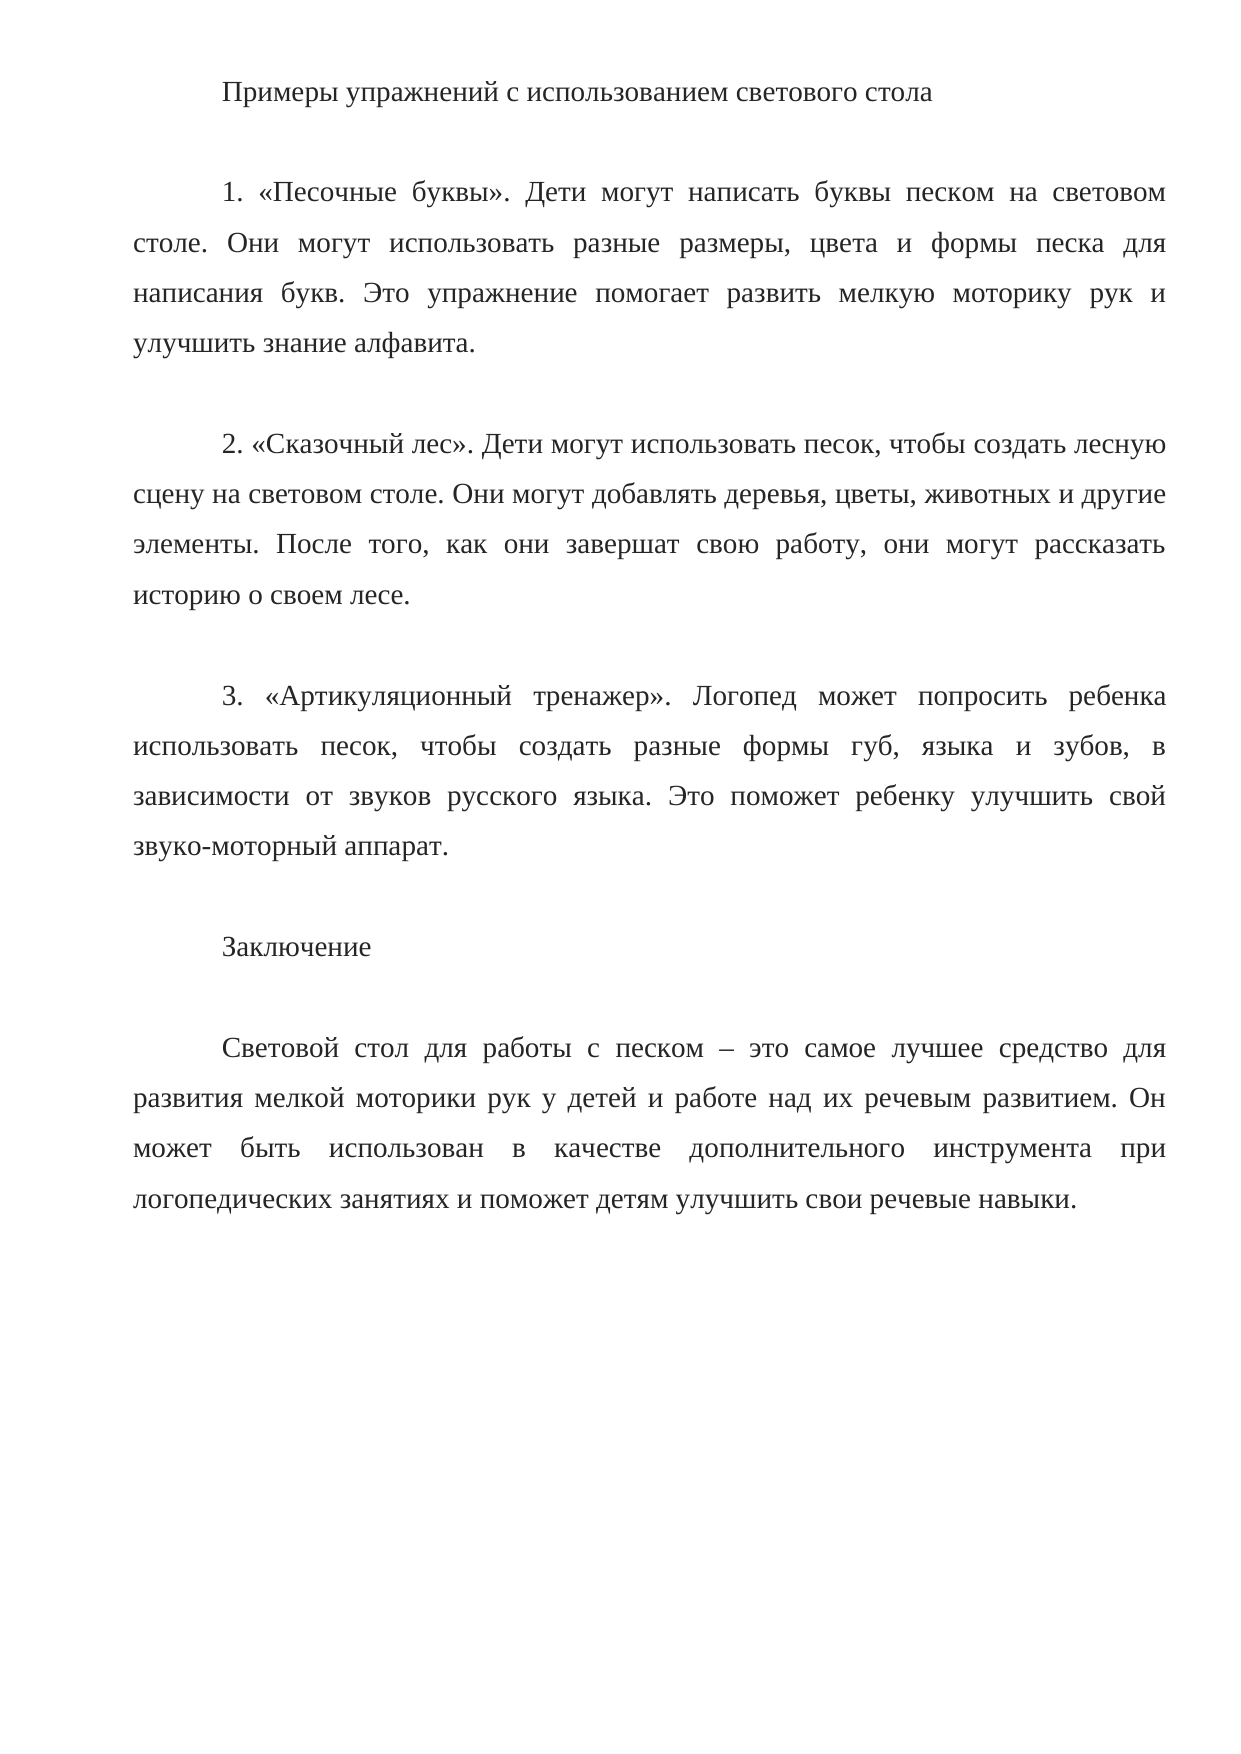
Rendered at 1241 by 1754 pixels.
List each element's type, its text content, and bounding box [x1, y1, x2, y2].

text Световой стол для работы с песком – это самое лучшее средство для развития мелкой моторики рук у детей и работе над их речевым развитием. Он может быть использован в качестве дополнительного инструмента при логопедических занятиях и поможет детям улучшить свои речевые навыки. [133, 1030, 1167, 1214]
text Заключение [133, 929, 1167, 963]
text 2. «Сказочный лес». Дети могут использовать песок, чтобы создать лесную сцену на световом столе. Они могут добавлять деревья, цветы, животных и другие элементы. После того, как они завершат свою работу, они могут рассказать историю о своем лесе. [133, 426, 1167, 611]
text 1. «Песочные буквы». Дети могут написать буквы песком на световом столе. Они могут использовать разные размеры, цвета и формы песка для написания букв. Это упражнение помогает развить мелкую моторику рук и улучшить знание алфавита. [133, 174, 1167, 359]
text 3. «Артикуляционный тренажер». Логопед может попросить ребенка использовать песок, чтобы создать разные формы губ, языка и зубов, в зависимости от звуков русского языка. Это поможет ребенку улучшить свой звуко-моторный аппарат. [133, 678, 1167, 862]
text Примеры упражнений с использованием светового стола [133, 74, 1167, 107]
